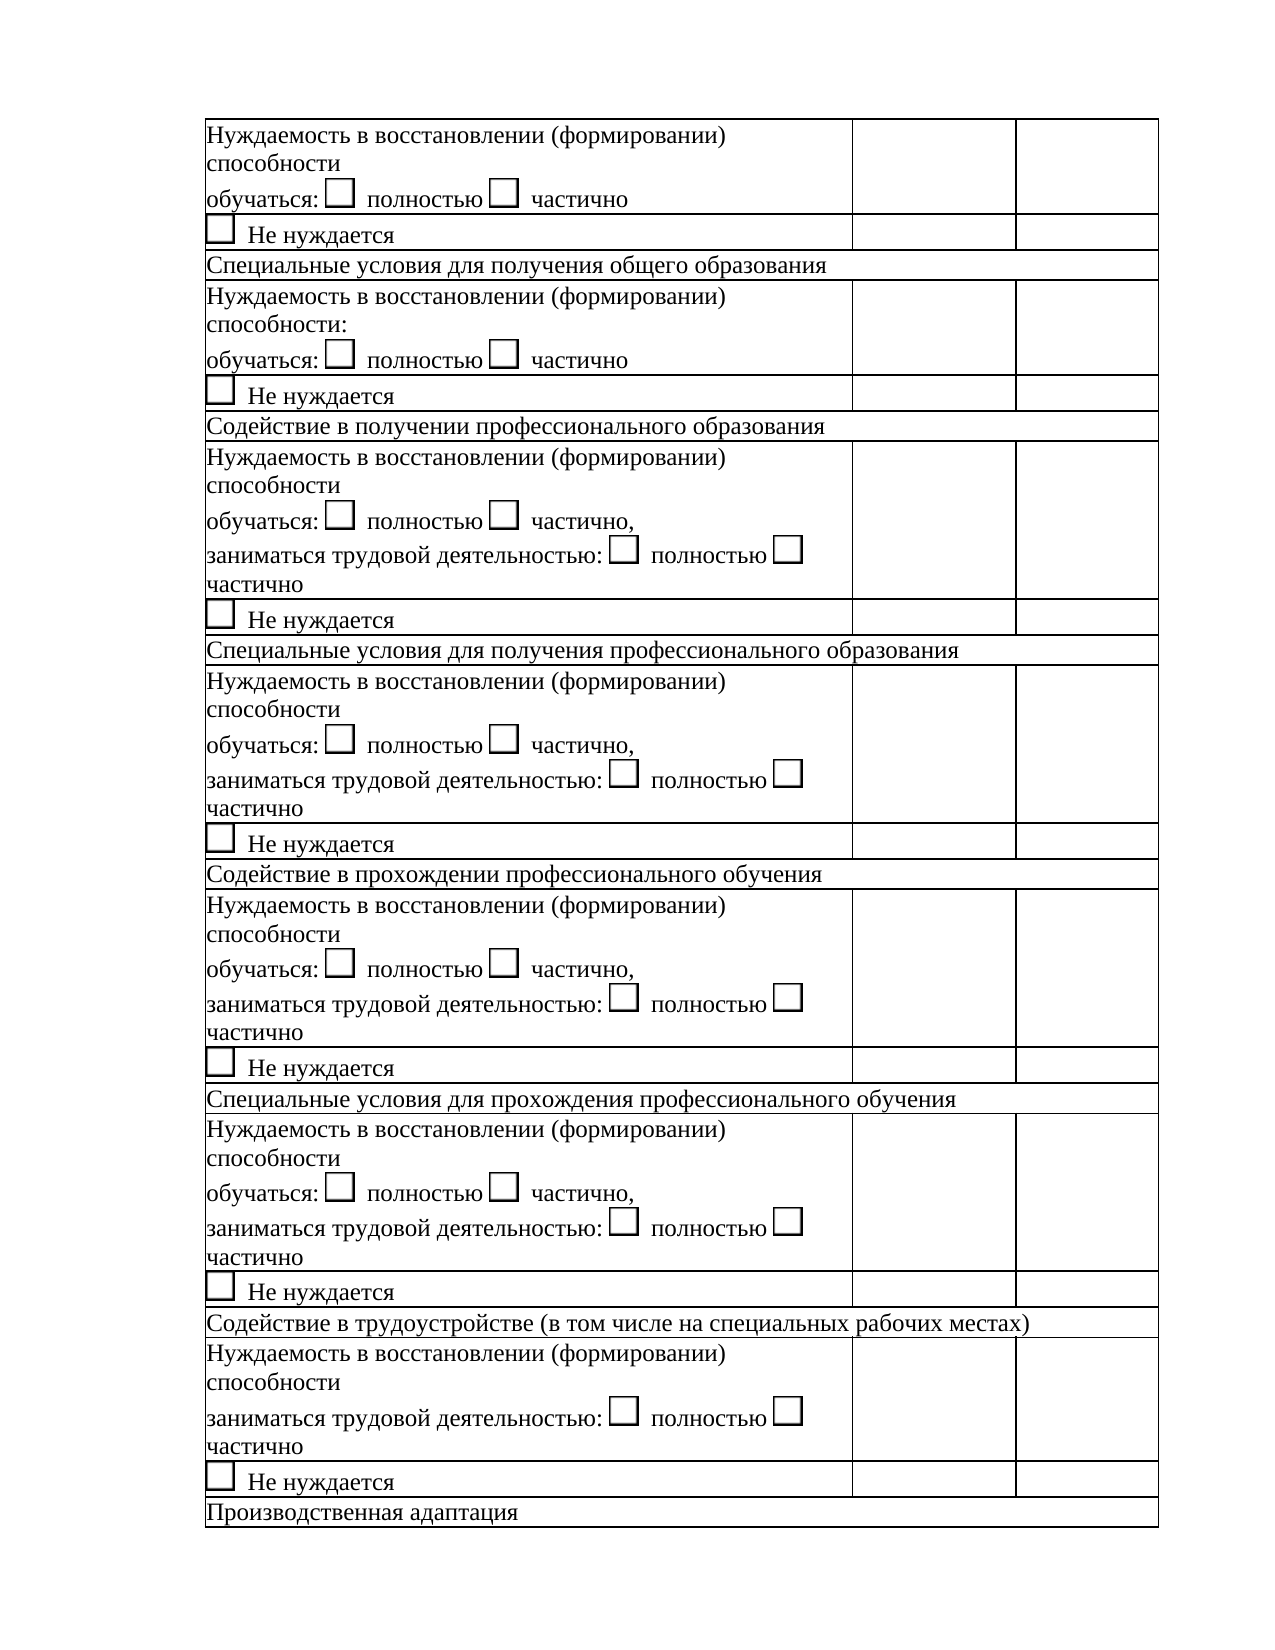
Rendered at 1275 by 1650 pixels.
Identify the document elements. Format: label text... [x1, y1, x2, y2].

table_cell Содействие в трудоустройстве (в том числе на специальных рабочих местах) [206, 1308, 1158, 1336]
picture [489, 500, 519, 530]
table_cell Не нуждается [206, 1462, 852, 1496]
picture [325, 339, 355, 369]
table_cell [853, 1462, 1015, 1496]
picture [609, 535, 639, 564]
picture [609, 1207, 639, 1236]
table_cell [853, 824, 1015, 858]
picture [489, 724, 519, 754]
table_cell Нуждаемость в восстановлении (формировании) способности: [206, 281, 852, 338]
picture [489, 948, 519, 978]
picture [325, 1172, 355, 1202]
table_cell обучаться: полностью частично [206, 177, 852, 213]
table_cell Нуждаемость в восстановлении (формировании) способности [206, 666, 852, 723]
table_cell [853, 215, 1015, 249]
picture [773, 1207, 803, 1236]
picture [206, 1461, 235, 1491]
table_cell заниматься трудовой деятельностью: полностью частично [206, 759, 852, 822]
table_cell заниматься трудовой деятельностью: полностью частично [206, 535, 852, 598]
table_cell [853, 1114, 1015, 1270]
table_cell Нуждаемость в восстановлении (формировании) способности [206, 890, 852, 947]
picture [489, 178, 519, 208]
picture [773, 983, 803, 1012]
picture [206, 1271, 235, 1301]
picture [773, 535, 803, 564]
table_cell [1017, 1114, 1158, 1270]
table_cell Специальные условия для прохождения профессионального обучения [206, 1084, 1158, 1112]
table_cell обучаться: полностью частично, [206, 948, 852, 983]
table_cell [853, 281, 1015, 374]
table_cell [1017, 215, 1158, 249]
table_cell Нуждаемость в восстановлении (формировании) способности [206, 1114, 852, 1171]
table_cell [853, 890, 1015, 1046]
table_cell [1017, 1462, 1158, 1496]
table_cell обучаться: полностью частично [206, 338, 852, 374]
picture [206, 599, 235, 629]
table_cell [853, 1272, 1015, 1306]
table_cell [853, 376, 1015, 410]
table_cell Специальные условия для получения профессионального образования [206, 636, 1158, 664]
picture [609, 983, 639, 1012]
table_cell заниматься трудовой деятельностью: полностью частично [206, 983, 852, 1046]
table_cell [1017, 600, 1158, 634]
picture [206, 823, 235, 853]
picture [489, 1172, 519, 1202]
table_cell [853, 442, 1015, 598]
table_cell [853, 120, 1015, 213]
table_cell [1017, 1338, 1158, 1460]
table_cell Содействие в прохождении профессионального обучения [206, 860, 1158, 888]
table_cell [1017, 1048, 1158, 1082]
picture [206, 375, 235, 405]
table_cell заниматься трудовой деятельностью: полностью частично [206, 1207, 852, 1270]
table_cell Специальные условия для получения общего образования [206, 251, 1158, 279]
picture [325, 500, 355, 530]
picture [773, 759, 803, 788]
table_cell обучаться: полностью частично, [206, 1171, 852, 1207]
table_cell Не нуждается [206, 600, 852, 634]
picture [489, 339, 519, 369]
picture [325, 724, 355, 754]
table_cell заниматься трудовой деятельностью: полностью частично [206, 1396, 852, 1460]
table_cell Нуждаемость в восстановлении (формировании) способности [206, 120, 852, 177]
table_cell Не нуждается [206, 1048, 852, 1082]
table_cell [1017, 666, 1158, 822]
table_cell Нуждаемость в восстановлении (формировании) способности [206, 1338, 852, 1396]
picture [325, 948, 355, 978]
table_cell Не нуждается [206, 215, 852, 249]
table_cell Содействие в получении профессионального образования [206, 412, 1158, 440]
table_cell Не нуждается [206, 376, 852, 410]
table_cell [853, 666, 1015, 822]
table_cell Производственная адаптация [206, 1498, 1158, 1526]
table_cell [1017, 1272, 1158, 1306]
table_cell обучаться: полностью частично, [206, 723, 852, 759]
table_cell Нуждаемость в восстановлении (формировании) способности [206, 442, 852, 499]
table_cell [853, 600, 1015, 634]
picture [609, 1396, 639, 1426]
table_cell [853, 1338, 1015, 1460]
table_cell [1017, 376, 1158, 410]
table_cell [853, 1048, 1015, 1082]
table_cell обучаться: полностью частично, [206, 499, 852, 535]
picture [206, 1047, 235, 1077]
table_cell [1017, 824, 1158, 858]
table_cell [1017, 890, 1158, 1046]
picture [206, 214, 235, 244]
picture [609, 759, 639, 788]
picture [325, 178, 355, 208]
table_cell Не нуждается [206, 824, 852, 858]
table_cell [1017, 281, 1158, 374]
picture [773, 1396, 803, 1426]
table_cell [1017, 120, 1158, 213]
table_cell Не нуждается [206, 1272, 852, 1306]
table_cell [1017, 442, 1158, 598]
